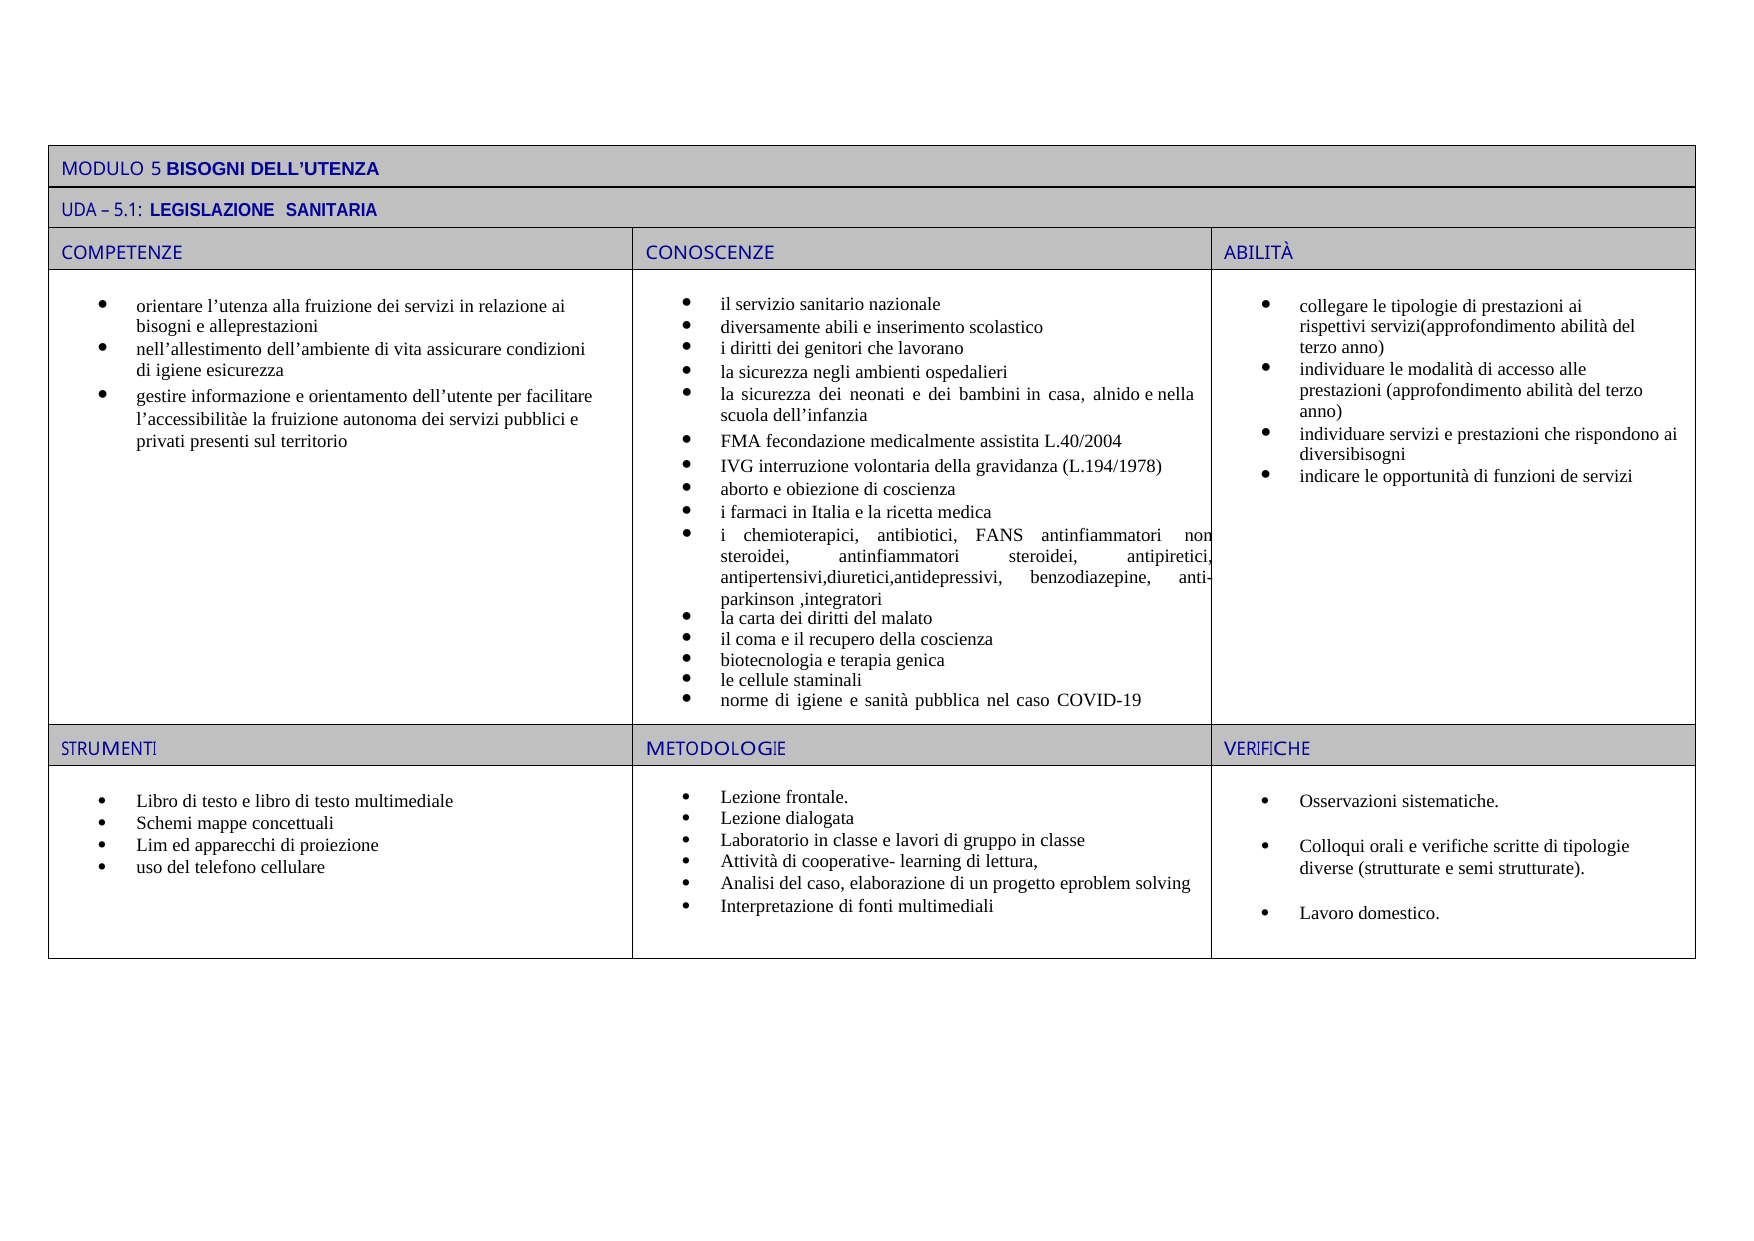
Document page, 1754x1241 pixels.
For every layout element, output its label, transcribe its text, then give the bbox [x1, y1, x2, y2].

table_cell Lezione frontale. Lezione dialogata Laboratorio in classe e lavori di gruppo in classe Attività di cooperative- learning di lettura, Analisi del caso, elaborazione di un progetto eproblem solving Interpretazione di fonti multimediali [633, 766, 1211, 958]
table_cell il servizio sanitario nazionale diversamente abili e inserimento scolastico i diritti dei genitori che lavorano la sicurezza negli ambienti ospedalieri la sicurezza dei neonati e dei bambini in casa, alnido e nella scuola dell’infanzia FMA fecondazione medicalmente assistita L.40/2004 IVG interruzione volontaria della gravidanza (L.194/1978) aborto e obiezione di coscienza i farmaci in Italia e la ricetta medica i chemioterapici, antibiotici, FANS antinfiammatori non steroidei, antinfiammatori steroidei, antipiretici, antipertensivi,diuretici,antidepressivi, benzodiazepine, anti- parkinson ,integratori la carta dei diritti del malato il coma e il recupero della coscienza biotecnologia e terapia genica le cellule staminali norme di igiene e sanità pubblica nel caso COVID-19 [633, 270, 1211, 724]
table_cell COMPETENZE [49, 228, 632, 269]
table_cell VERIFICHE [1212, 725, 1695, 765]
table_cell Osservazioni sistematiche. Colloqui orali e verifiche scritte di tipologie diverse (strutturate e semi strutturate). Lavoro domestico. [1212, 766, 1695, 958]
table_cell collegare le tipologie di prestazioni ai rispettivi servizi(approfondimento abilità del terzo anno) individuare le modalità di accesso alle prestazioni (approfondimento abilità del terzo anno) individuare servizi e prestazioni che rispondono ai diversibisogni indicare le opportunità di funzioni de servizi [1212, 270, 1695, 724]
table_cell CONOSCENZE [633, 228, 1211, 269]
table_cell METODOLOGIE [633, 725, 1211, 765]
table_cell UDA – 5.1: LEGISLAZIONE SANITARIA [49, 188, 1695, 227]
table_cell STRUMENTI [49, 725, 632, 765]
table_cell orientare l’utenza alla fruizione dei servizi in relazione ai bisogni e alleprestazioni nell’allestimento dell’ambiente di vita assicurare condizioni di igiene esicurezza gestire informazione e orientamento dell’utente per facilitare l’accessibilitàe la fruizione autonoma dei servizi pubblici e privati presenti sul territorio [49, 270, 632, 724]
table_cell Libro di testo e libro di testo multimediale Schemi mappe concettuali Lim ed apparecchi di proiezione uso del telefono cellulare [49, 766, 632, 958]
table_header MODULO 5 BISOGNI DELL’UTENZA [49, 146, 1695, 186]
table_cell ABILITÀ [1212, 228, 1695, 269]
